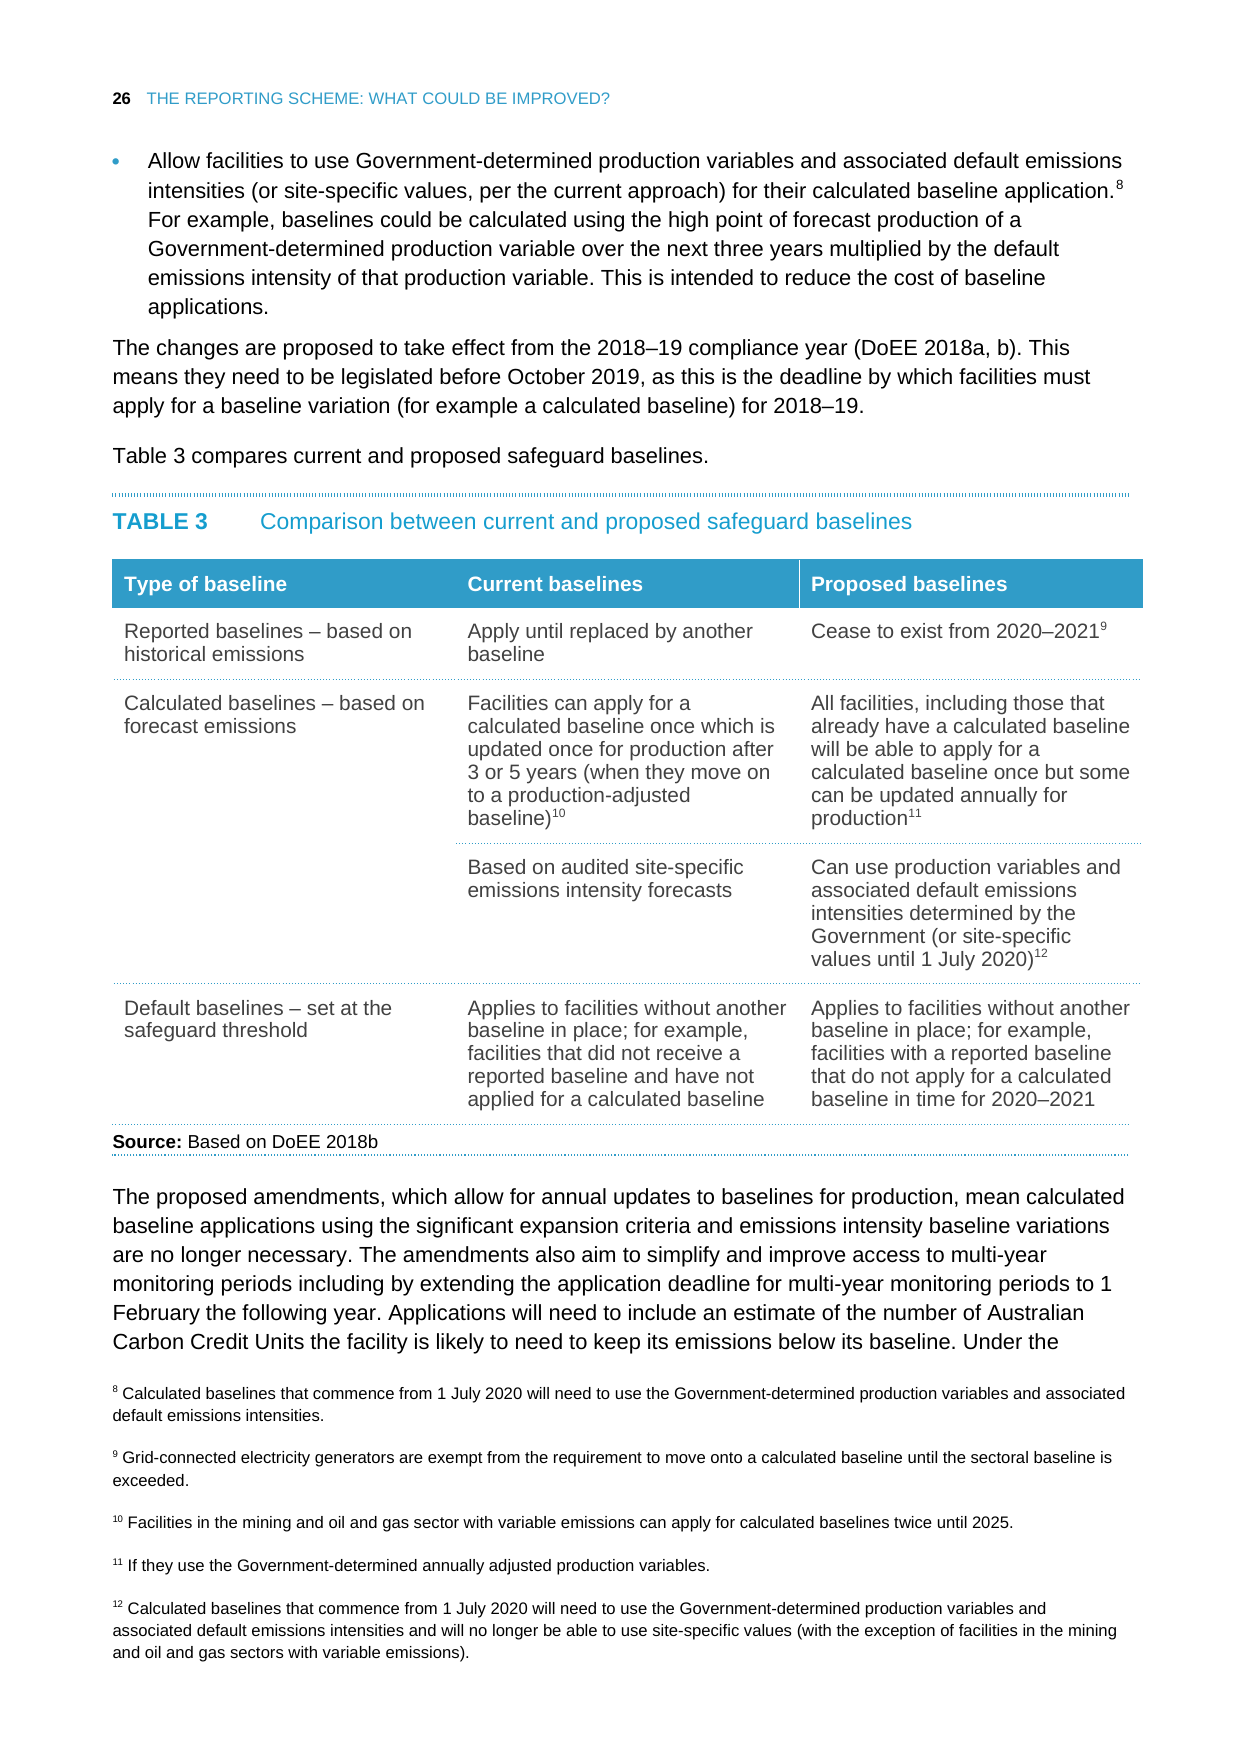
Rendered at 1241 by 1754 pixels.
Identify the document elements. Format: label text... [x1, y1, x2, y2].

table_cell Calculated baselines – based on forecast emissions [113, 679, 456, 983]
text Source: Based on DoEE 2018b [112, 1124, 1128, 1156]
table_cell All facilities, including those that already have a calculated baseline will be able to apply for a calculated baseline once but some can be updated annually for production [800, 679, 1143, 842]
table_cell Can use production variables and associated default emissions intensities determined by the Government (or site-specific values until 1 July 2020) [800, 843, 1143, 983]
table_cell Default baselines – set at the safeguard threshold [113, 983, 456, 1124]
table_cell Based on audited site-specific emissions intensity forecasts [456, 843, 799, 983]
list Allow facilities to use Government-determined production variables and associated default emissions intensities (or site-specific values, per the current approach) for their calculated baseline application. For example, baselines could be calculated using the high point of forecast production of a Government-determined production variable over the next three years multiplied by the default emissions intensity of that production variable. This is intended to reduce the cost of baseline applications. [112, 148, 1128, 319]
table_header Current baselines [456, 560, 799, 608]
text Table 3 compares current and proposed safeguard baselines. [112, 443, 1128, 468]
table_cell Reported baselines – based on historical emissions [113, 608, 456, 679]
table_cell Cease to exist from 2020–2021 [800, 608, 1143, 679]
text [112, 1184, 1128, 1354]
text The changes are proposed to take effect from the 2018–19 compliance year (DoEE 2018a, b). This means they need to be legislated before October 2019, as this is the deadline by which facilities must apply for a baseline variation (for example a calculated baseline) for 2018–19. [112, 335, 1128, 418]
table_header Type of baseline [113, 560, 456, 608]
table_cell Apply until replaced by another baseline [456, 608, 799, 679]
table_cell Applies to facilities without another baseline in place; for example, facilities with a reported baseline that do not apply for a calculated baseline in time for 2020–2021 [800, 983, 1143, 1124]
table_cell Applies to facilities without another baseline in place; for example, facilities that did not receive a reported baseline and have not applied for a calculated baseline [456, 983, 799, 1124]
table_header Proposed baselines [800, 560, 1142, 608]
text Comparison between current and proposed safeguard baselines [112, 493, 1128, 534]
table_cell Facilities can apply for a calculated baseline once which is updated once for production after 3 or 5 years (when they move on to a production-adjusted baseline) [456, 679, 799, 842]
